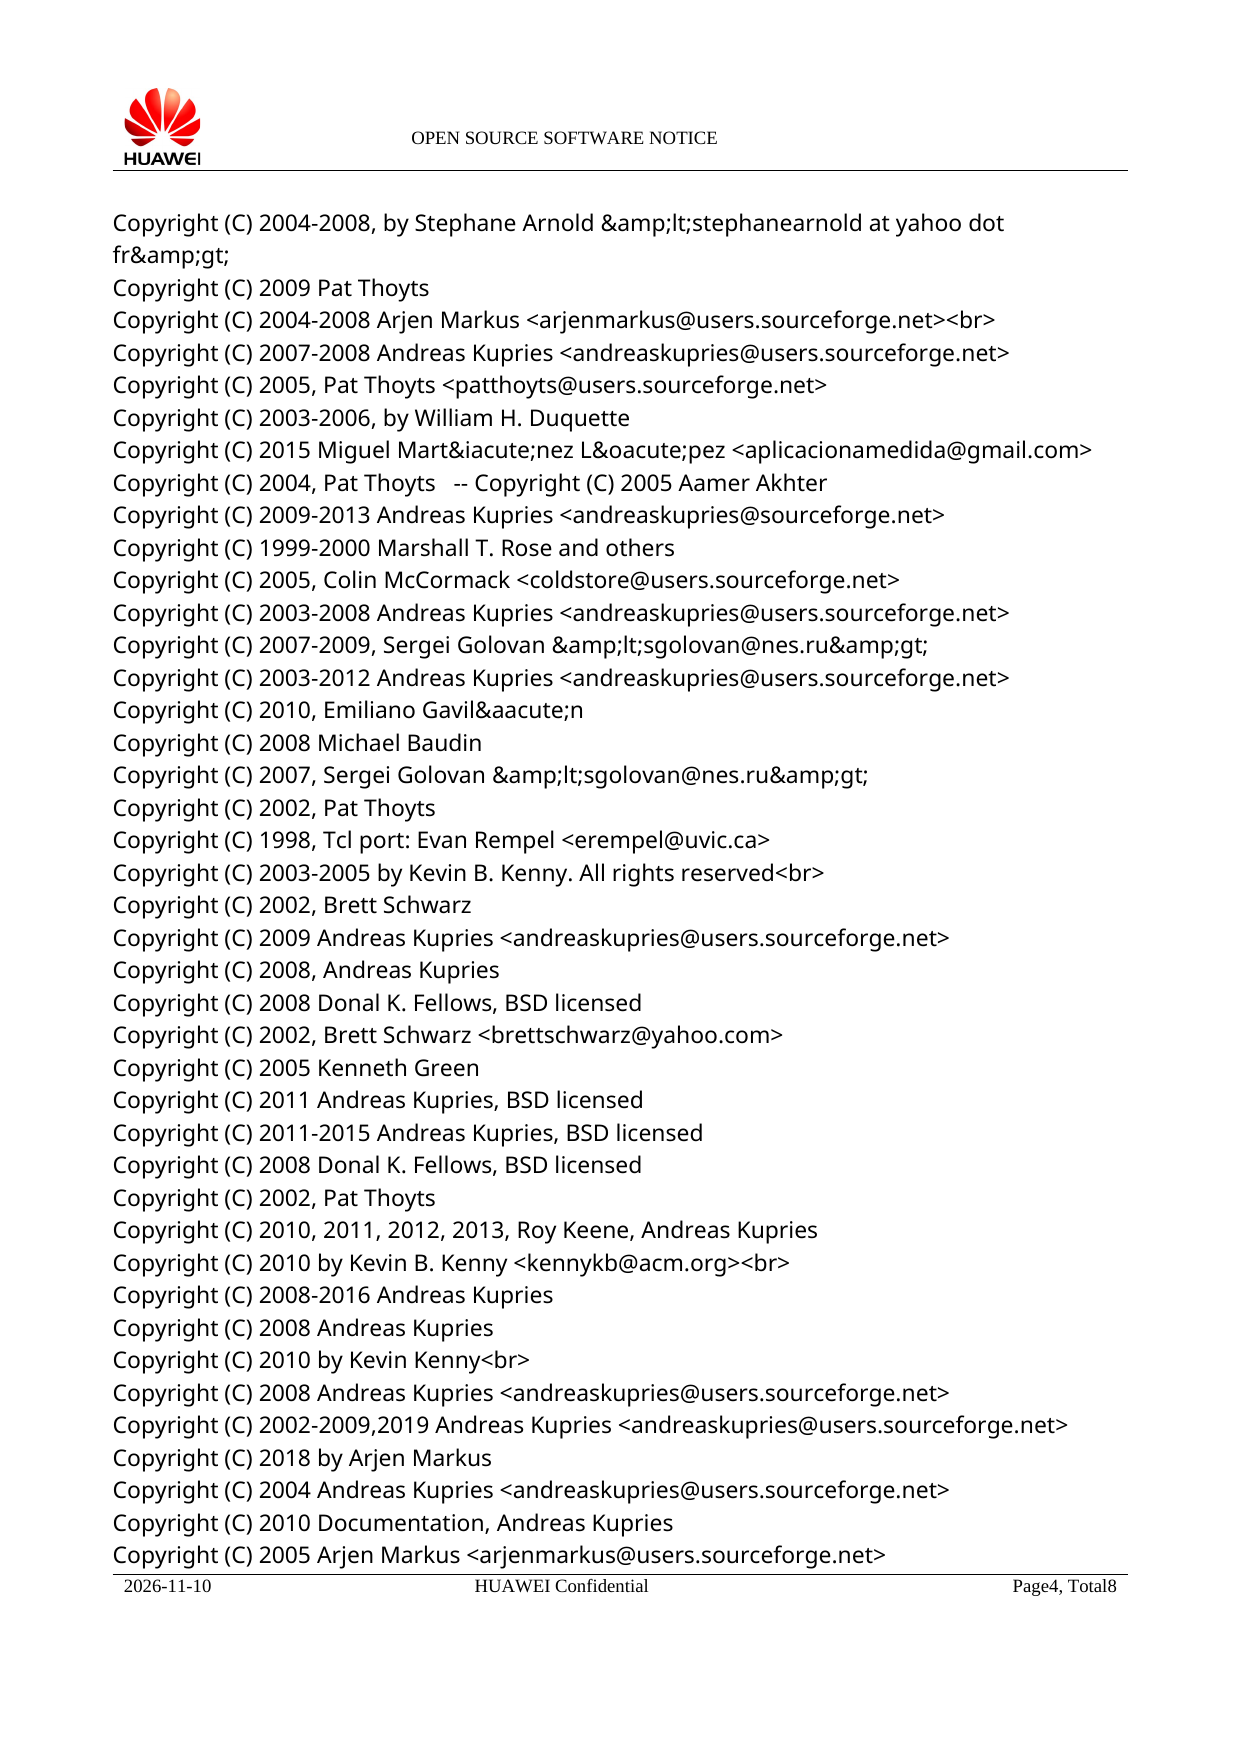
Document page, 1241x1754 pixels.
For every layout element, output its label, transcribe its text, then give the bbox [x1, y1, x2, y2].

picture [124, 88, 201, 165]
